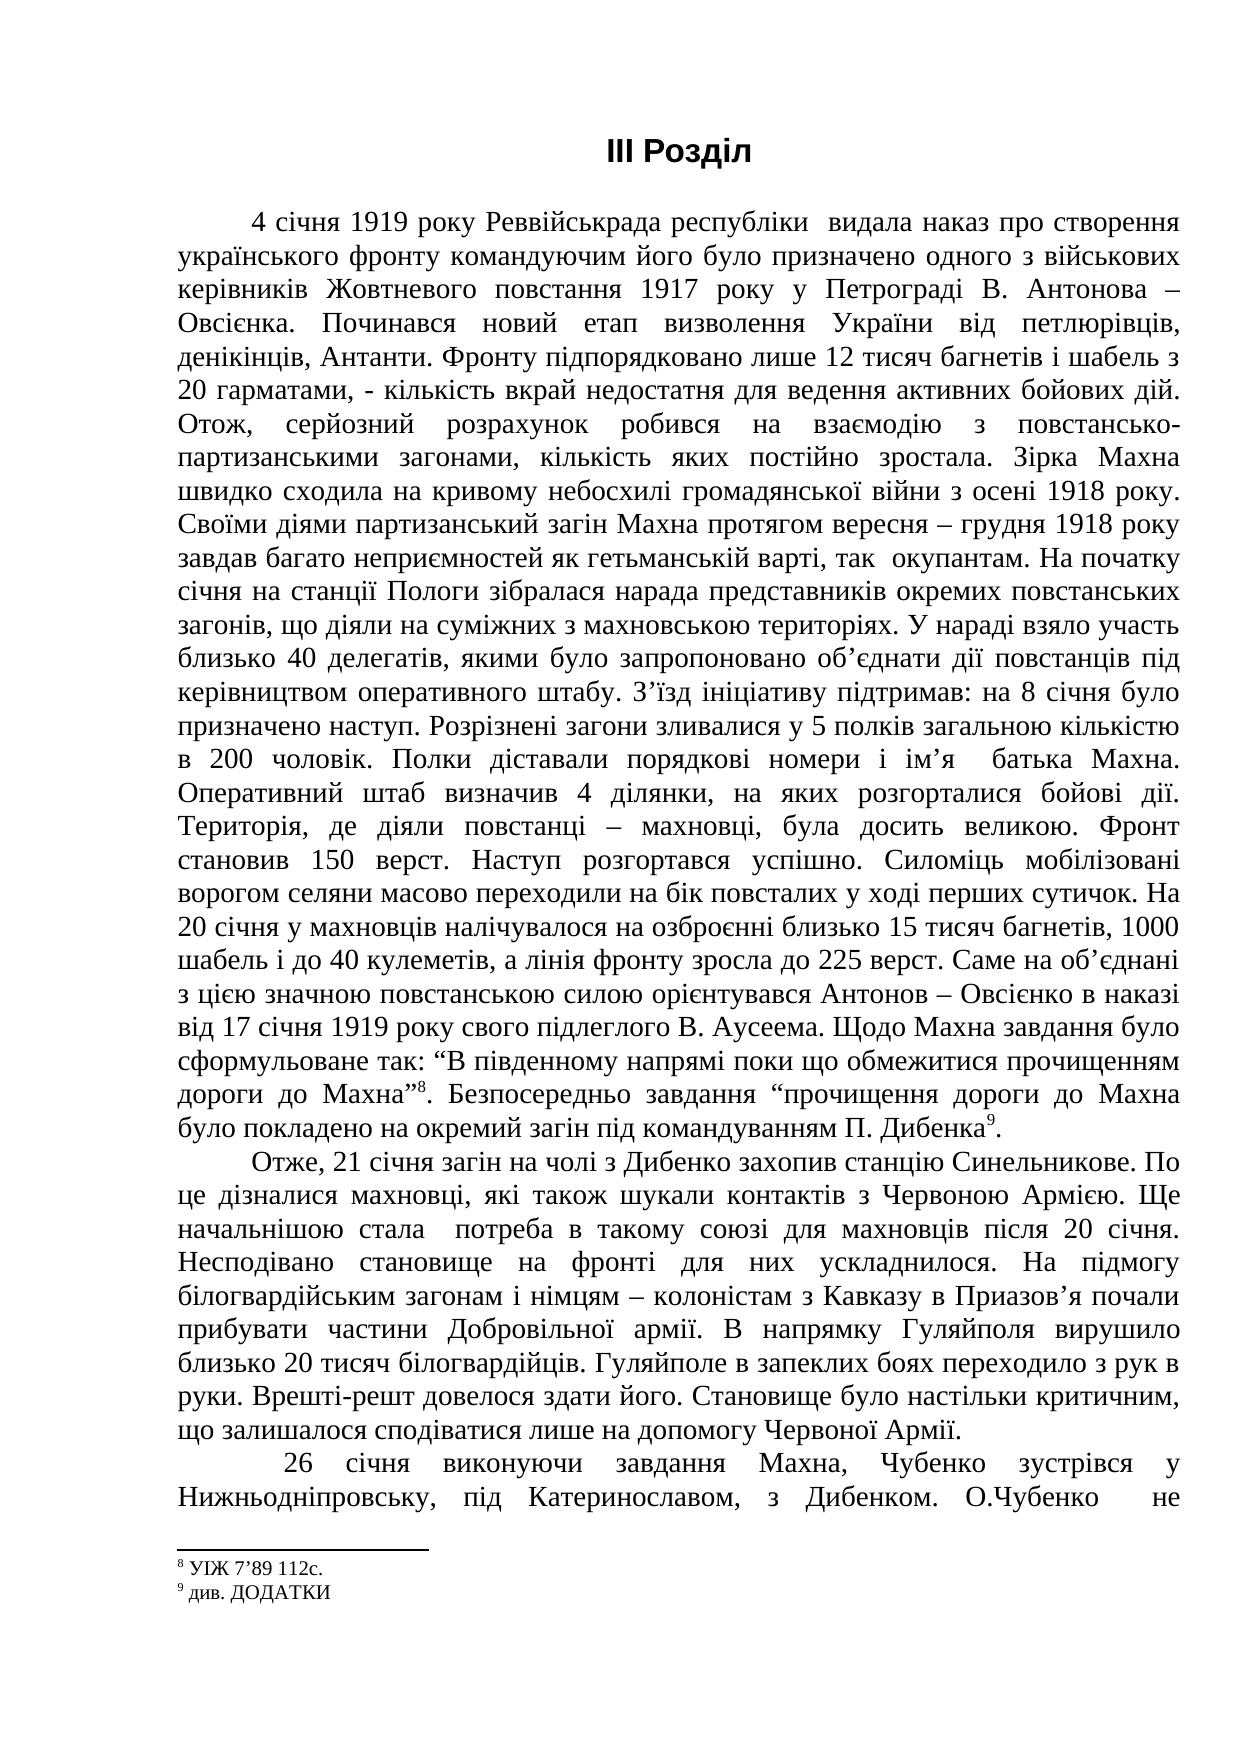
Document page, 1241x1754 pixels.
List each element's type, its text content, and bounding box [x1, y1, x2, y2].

text 4 січня 1919 року Реввійськрада республіки видала наказ про створення українського фронту командуючим його було призначено одного з військових керівників Жовтневого повстання 1917 року у Петрограді В. Антонова –Овсієнка. Починався новий етап визволення України від петлюрівців, денікінців, Антанти. Фронту підпорядковано лише 12 тисяч багнетів і шабель з 20 гарматами, - кількість вкрай недостатня для ведення активних бойових дій. Отож, серйозний розрахунок робився на взаємодію з повстансько-партизанськими загонами, кількість яких постійно зростала. Зірка Махна швидко сходила на кривому небосхилі громадянської війни з осені 1918 року. Своїми діями партизанський загін Махна протягом вересня – грудня 1918 року завдав багато неприємностей як гетьманській варті, так окупантам. На початку січня на станції Пологи зібралася нарада представників окремих повстанських загонів, що діяли на суміжних з махновською територіях. У нараді взяло участь близько 40 делегатів, якими було запропоновано об’єднати дії повстанців під керівництвом оперативного штабу. З’їзд ініціативу підтримав: на 8 січня було призначено наступ. Розрізнені загони зливалися у 5 полків загальною кількістю в 200 чоловік. Полки діставали порядкові номери і ім’я батька Махна. Оперативний штаб визначив 4 ділянки, на яких розгорталися бойові дії. Територія, де діяли повстанці – махновці, була досить великою. Фронт становив 150 верст. Наступ розгортався успішно. Силоміць мобілізовані ворогом селяни масово переходили на бік повсталих у ході перших сутичок. На 20 січня у махновців налічувалося на озброєнні близько 15 тисяч багнетів, 1000 шабель і до 40 кулеметів, а лінія фронту зросла до 225 верст. Саме на об’єднані з цією значною повстанською силою орієнтувався Антонов – Овсієнко в наказі від 17 січня 1919 року свого підлеглого В. Аусеема. Щодо Махна завдання було сформульоване так: “В південному напрямі поки що обмежитися прочищенням дороги до Махна”. Безпосередньо завдання “прочищення дороги до Махна було покладено на окремий загін під командуванням П. Дибенка. [177, 204, 1181, 1144]
subtitle ІІІ Розділ [177, 131, 1181, 169]
text Отже, 21 січня загін на чолі з Дибенко захопив станцію Синельникове. По це дізналися махновці, які також шукали контактів з Червоною Армією. Ще начальнішою стала потреба в такому союзі для махновців після 20 січня. Несподівано становище на фронті для них ускладнилося. На підмогу білогвардійським загонам і німцям – колоністам з Кавказу в Приазов’я почали прибувати частини Добровільної армії. В напрямку Гуляйполя вирушило близько 20 тисяч білогвардійців. Гуляйполе в запеклих боях переходило з рук в руки. Врешті-решт довелося здати його. Становище було настільки критичним, що залишалося сподіватися лише на допомогу Червоної Армії. [177, 1144, 1181, 1446]
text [177, 1446, 1181, 1513]
